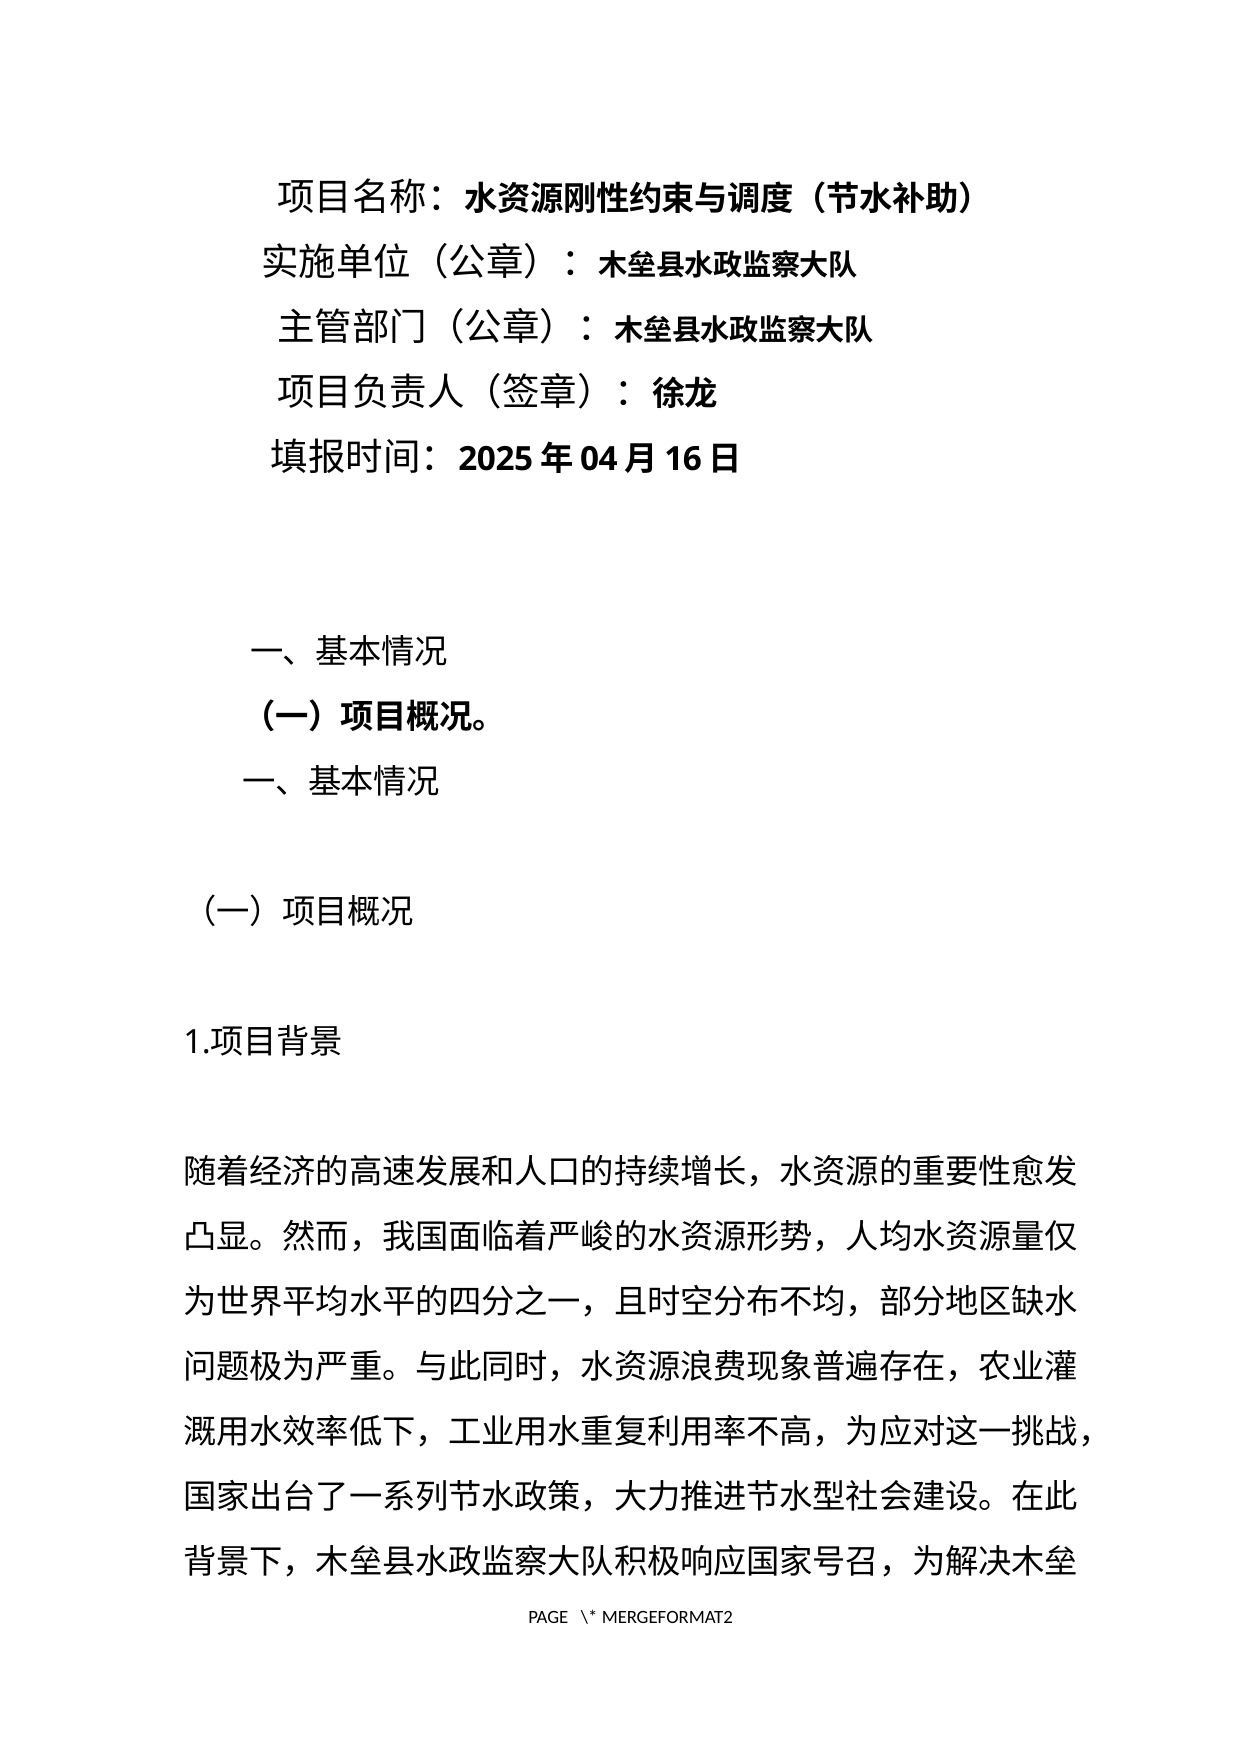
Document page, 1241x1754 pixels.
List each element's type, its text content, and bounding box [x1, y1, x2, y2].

text （一）项目概况。 [183, 682, 1078, 747]
text 填报时间：2025年04月16日 [211, 422, 1078, 487]
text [183, 747, 1078, 1592]
text 项目负责人（签章）：徐龙 [183, 357, 1078, 422]
text 主管部门（公章）：木垒县水政监察大队 [183, 292, 1078, 357]
text 实施单位（公章）：木垒县水政监察大队 [183, 227, 1078, 292]
text 项目名称：水资源刚性约束与调度（节水补助） [183, 162, 1078, 227]
text 一、基本情况 [183, 617, 1078, 682]
